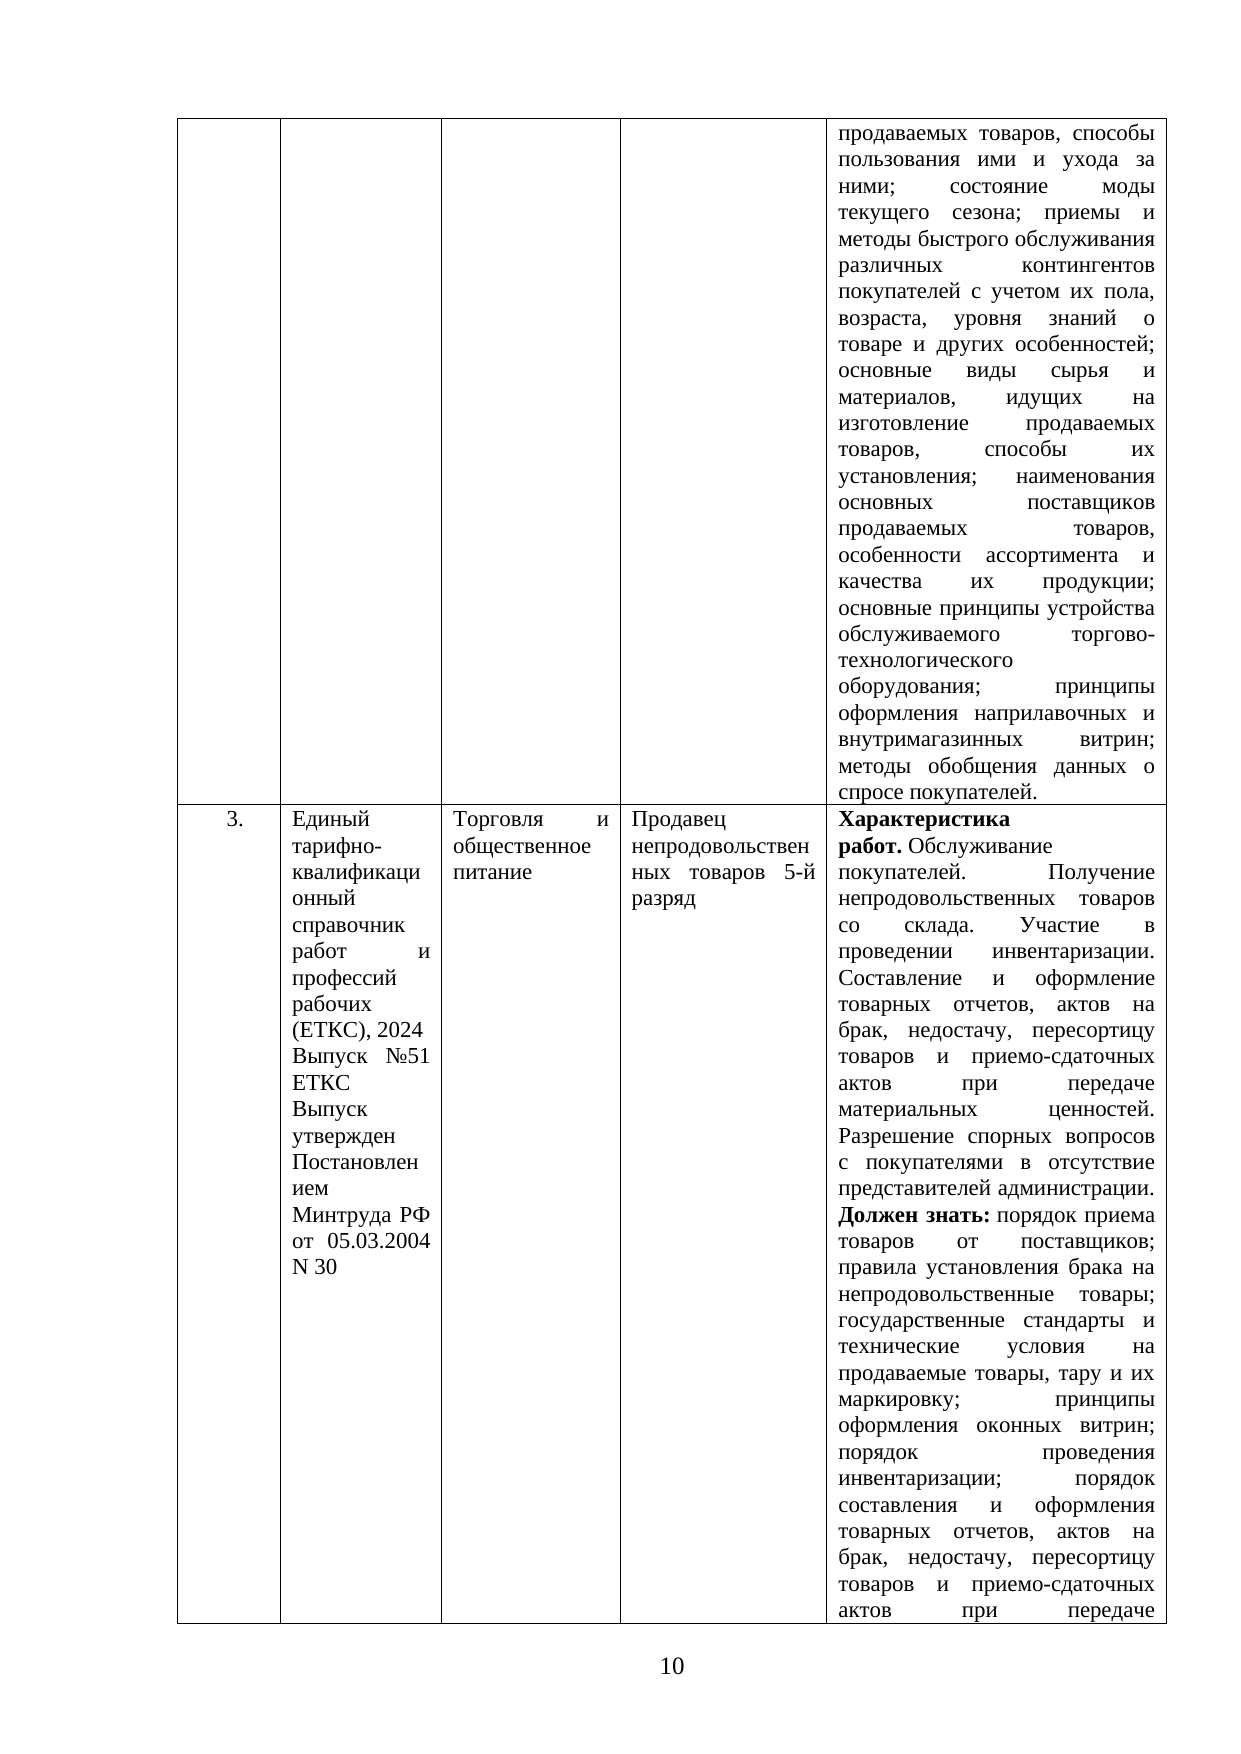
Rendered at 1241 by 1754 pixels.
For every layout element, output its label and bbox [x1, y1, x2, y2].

table_cell [281, 805, 441, 1622]
table_cell [281, 119, 441, 804]
table_cell [178, 119, 280, 804]
table_cell [442, 119, 620, 804]
table_cell [621, 119, 826, 804]
table_cell [442, 805, 620, 1622]
table_cell [621, 805, 826, 1622]
table_cell [827, 805, 1166, 1622]
table_cell [178, 805, 280, 1622]
table_cell [827, 119, 1166, 804]
